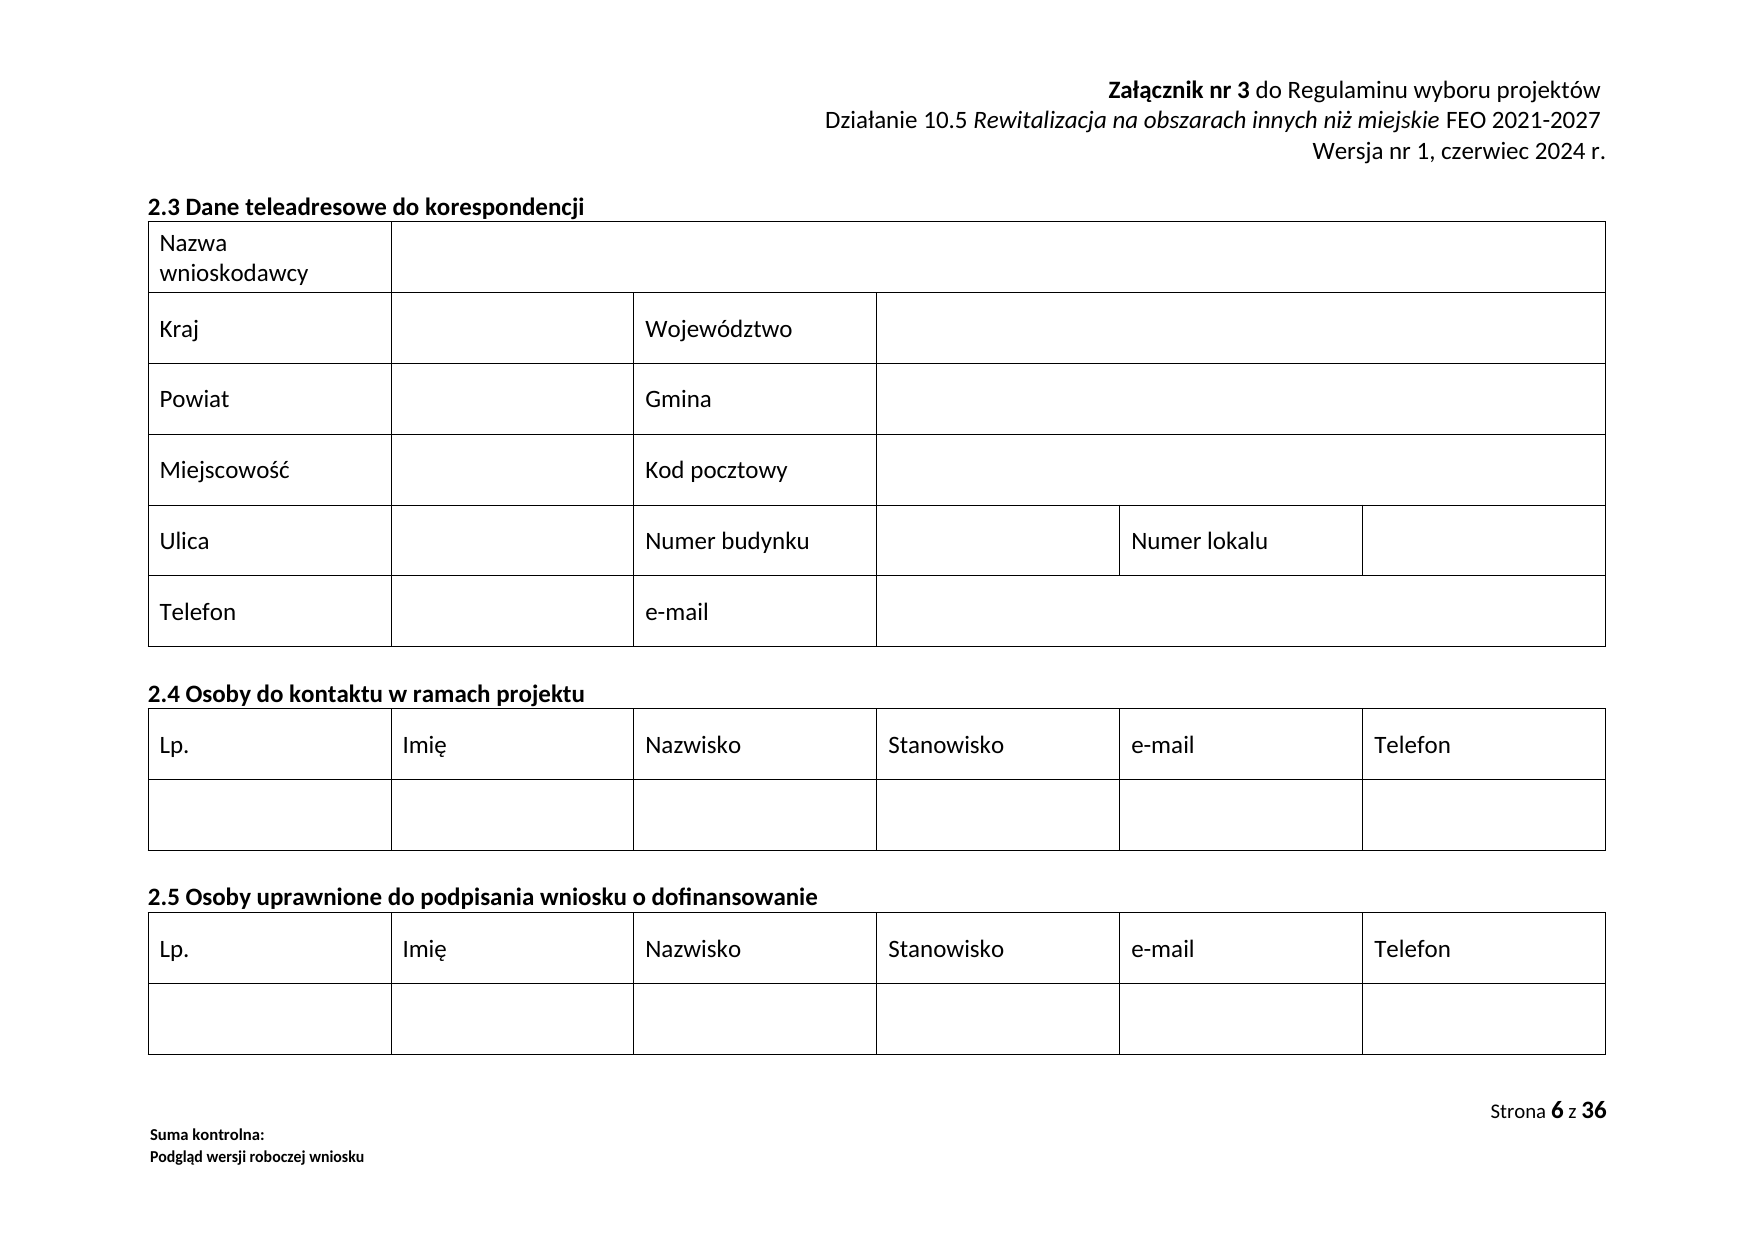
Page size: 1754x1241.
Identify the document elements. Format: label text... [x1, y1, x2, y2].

table_cell e-mail [634, 576, 876, 646]
table_header Nazwisko [634, 709, 876, 779]
table_cell [392, 576, 633, 646]
table_header Imię [392, 709, 633, 779]
table_cell Kraj [149, 293, 391, 363]
table_header Lp. [149, 913, 391, 983]
table_cell Kod pocztowy [634, 435, 876, 504]
table_cell [149, 780, 391, 850]
table_header [392, 222, 1605, 292]
table_header Telefon [1363, 709, 1605, 779]
table_cell [1363, 984, 1605, 1054]
table_cell Miejscowość [149, 435, 391, 504]
table_header Nazwa wnioskodawcy [149, 222, 391, 292]
table_cell [1120, 984, 1362, 1054]
table_header Lp. [149, 709, 391, 779]
table_cell [877, 780, 1119, 850]
table_cell [877, 364, 1605, 434]
table_header Telefon [1363, 913, 1605, 983]
table_cell [634, 780, 876, 850]
text 2.3 Dane teleadresowe do korespondencji [148, 191, 1606, 221]
table_header e-mail [1120, 913, 1362, 983]
table_cell [392, 364, 633, 434]
table_header Nazwisko [634, 913, 876, 983]
table_cell Telefon [149, 576, 391, 646]
table_cell [877, 435, 1605, 504]
table_cell Województwo [634, 293, 876, 363]
table_header Stanowisko [877, 913, 1119, 983]
table_cell [392, 780, 633, 850]
table_cell [392, 984, 633, 1054]
text 2.5 Osoby uprawnione do podpisania wniosku o dofinansowanie [148, 882, 1606, 912]
table_cell [1363, 506, 1605, 575]
table_cell [1120, 780, 1362, 850]
table_cell Numer lokalu [1120, 506, 1362, 575]
table_cell [877, 506, 1119, 575]
table_cell [877, 984, 1119, 1054]
table_header e-mail [1120, 709, 1362, 779]
table_cell Powiat [149, 364, 391, 434]
table_cell [392, 506, 633, 575]
table_cell [877, 576, 1605, 646]
table_cell [392, 435, 633, 504]
table_cell Numer budynku [634, 506, 876, 575]
table_cell [1363, 780, 1605, 850]
table_cell Gmina [634, 364, 876, 434]
table_cell [877, 293, 1605, 363]
text 2.4 Osoby do kontaktu w ramach projektu [148, 678, 1606, 708]
table_header Stanowisko [877, 709, 1119, 779]
table_cell [634, 984, 876, 1054]
table_header Imię [392, 913, 633, 983]
table_cell Ulica [149, 506, 391, 575]
table_cell [149, 984, 391, 1054]
table_cell [392, 293, 633, 363]
